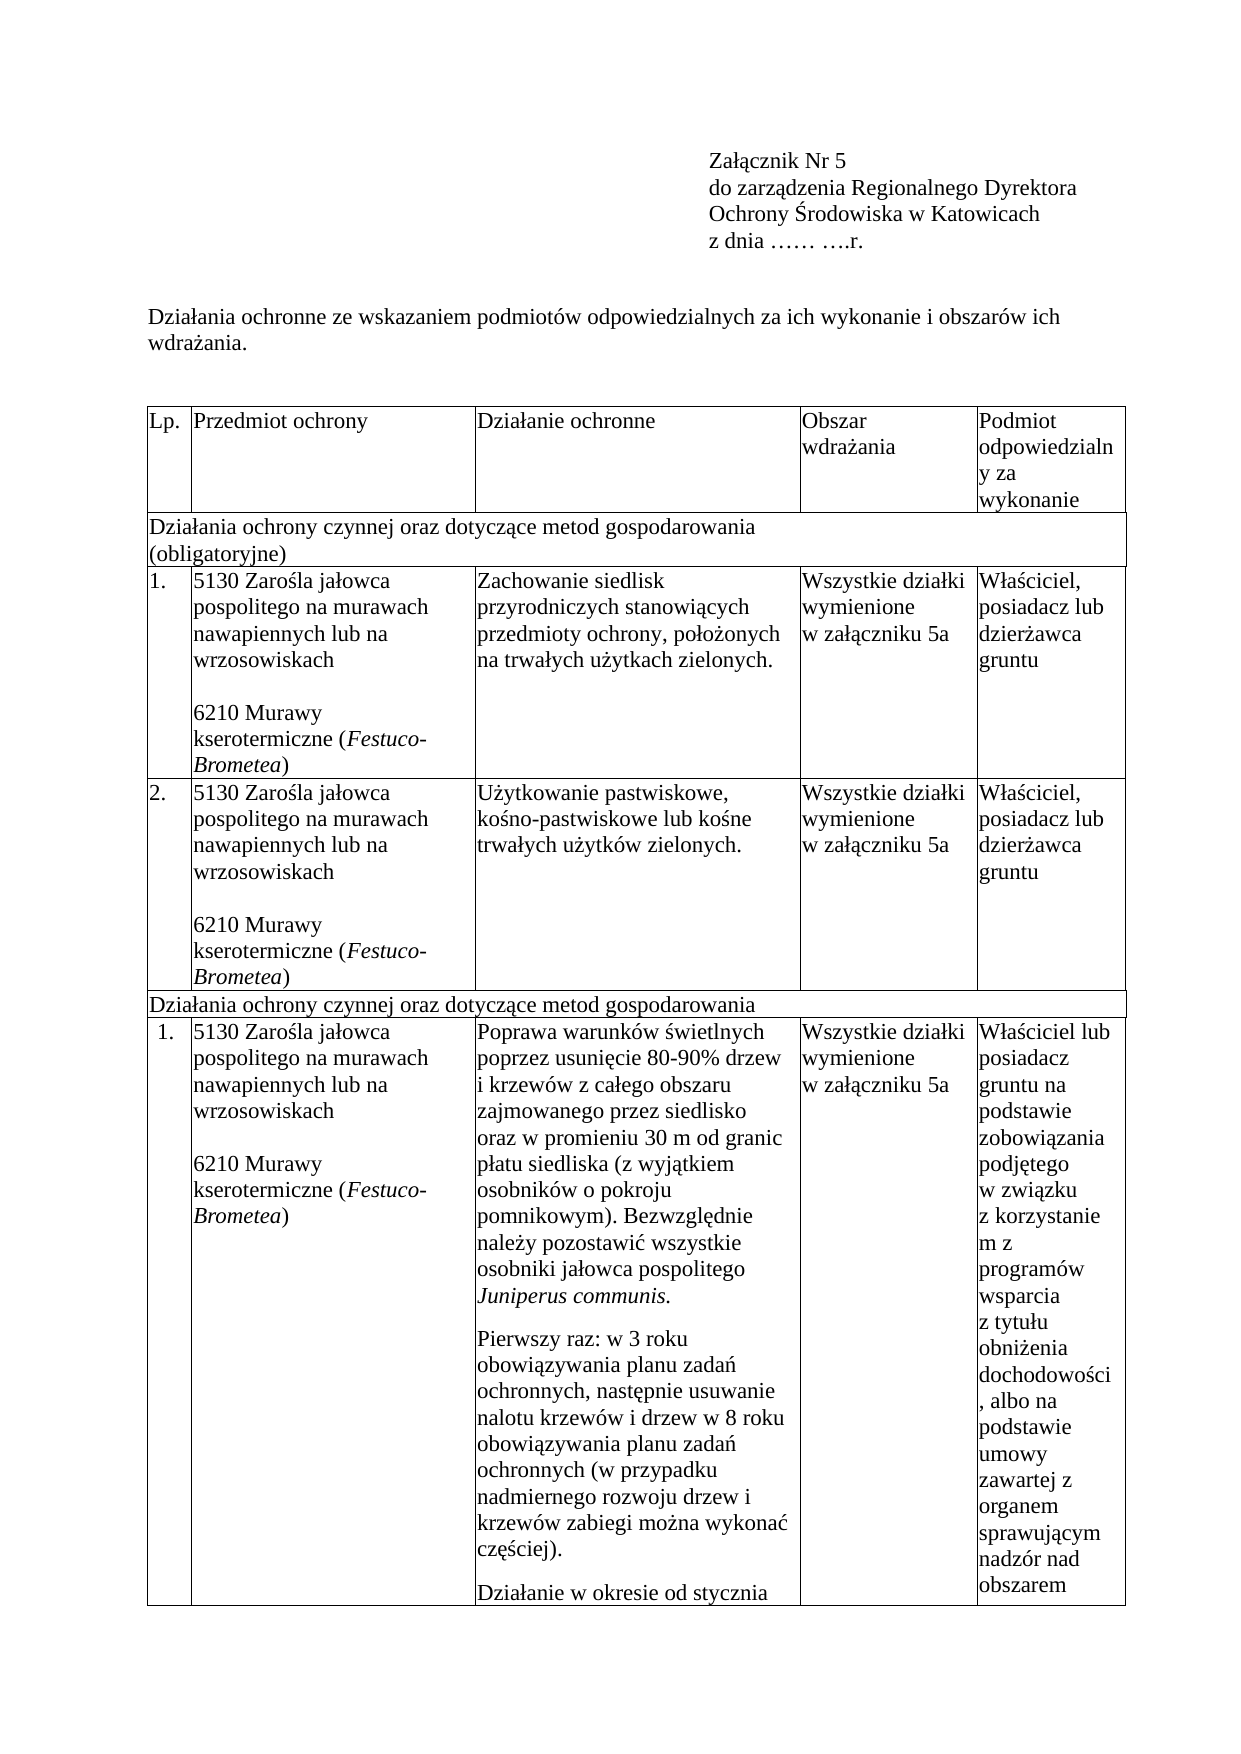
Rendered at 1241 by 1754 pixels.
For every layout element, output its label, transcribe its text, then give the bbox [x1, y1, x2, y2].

table_header Lp. [148, 407, 191, 512]
table_cell 2. [148, 779, 191, 990]
table_cell Wszystkie działki wymienione w załączniku 5a [801, 779, 977, 990]
table_cell Działania ochrony czynnej oraz dotyczące metod gospodarowania (obligatoryjne) [148, 513, 1126, 566]
text z dnia …… ….r. [148, 227, 1093, 253]
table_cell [801, 1018, 977, 1605]
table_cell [476, 1018, 800, 1605]
table_cell [148, 1018, 191, 1605]
table_header Przedmiot ochrony [192, 407, 475, 512]
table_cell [978, 1018, 1125, 1605]
table_cell Właściciel, posiadacz lub dzierżawca gruntu [978, 779, 1125, 990]
table_cell Wszystkie działki wymienione w załączniku 5a [801, 567, 977, 778]
text Załącznik Nr 5 [148, 148, 1093, 174]
table_cell Zachowanie siedlisk przyrodniczych stanowiących przedmioty ochrony, położonych na trwałych użytkach zielonych. [476, 567, 800, 778]
table_cell Użytkowanie pastwiskowe, kośno-pastwiskowe lub kośne trwałych użytków zielonych. [476, 779, 800, 990]
text Ochrony Środowiska w Katowicach [148, 200, 1093, 227]
table_cell Działania ochrony czynnej oraz dotyczące metod gospodarowania [148, 991, 1126, 1017]
text do zarządzenia Regionalnego Dyrektora [148, 174, 1093, 200]
table_cell 5130 Zarośla jałowca pospolitego na murawach nawapiennych lub na wrzosowiskach 6210 Murawy kserotermiczne (Festuco-Brometea) [192, 567, 475, 778]
table_cell Właściciel, posiadacz lub dzierżawca gruntu [978, 567, 1125, 778]
table_header Działanie ochronne [476, 407, 800, 512]
table_cell 1. [148, 567, 191, 778]
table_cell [192, 1018, 475, 1605]
table_header Podmiot odpowiedzialny za wykonanie [978, 407, 1125, 512]
text Działania ochronne ze wskazaniem podmiotów odpowiedzialnych za ich wykonanie i obszarów ich wdrażania. [148, 303, 1093, 356]
table_cell 5130 Zarośla jałowca pospolitego na murawach nawapiennych lub na wrzosowiskach 6210 Murawy kserotermiczne (Festuco-Brometea) [192, 779, 475, 990]
table_header Obszar wdrażania [801, 407, 977, 512]
